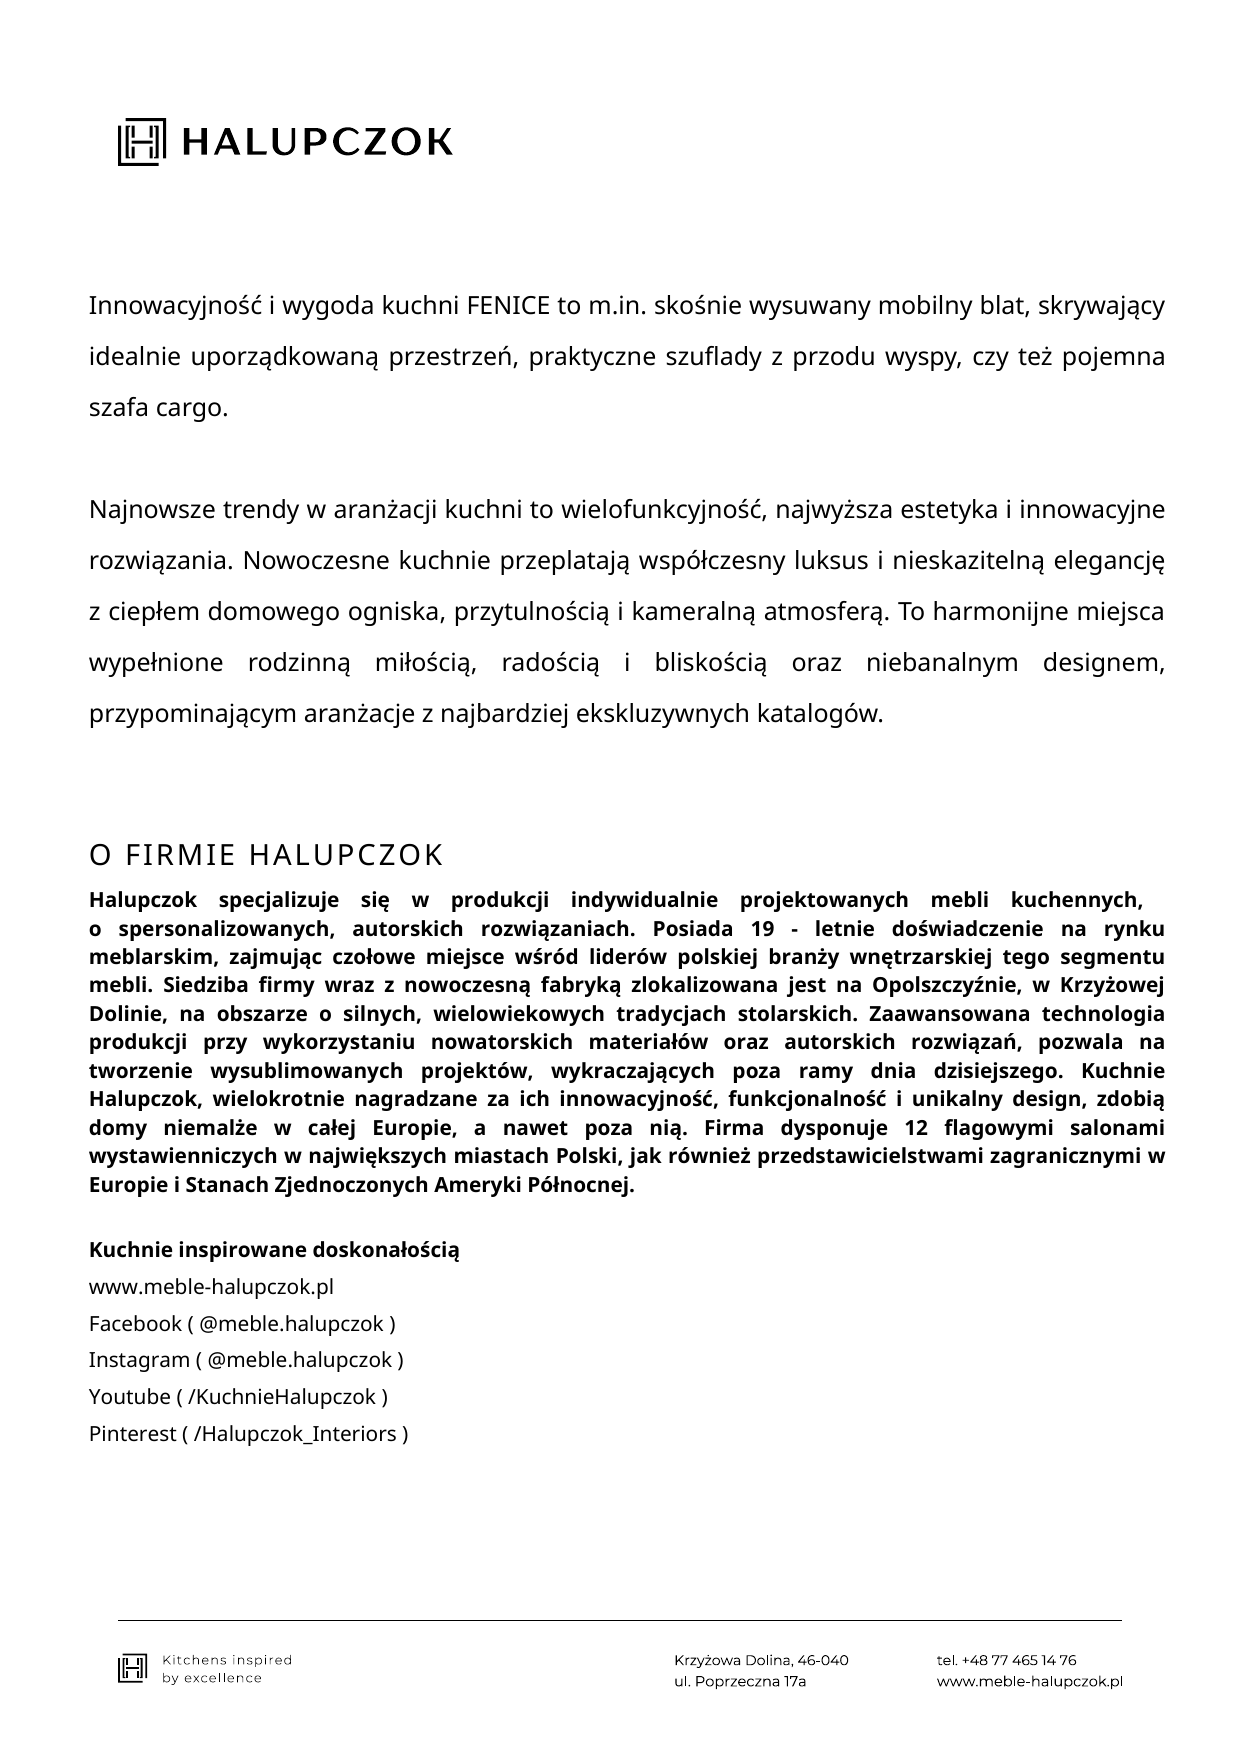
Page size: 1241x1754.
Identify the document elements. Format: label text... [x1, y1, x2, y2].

text Najnowsze trendy w aranżacji kuchni to wielofunkcyjność, najwyższa estetyka i innowacyjne rozwiązania. Nowoczesne kuchnie przeplatają współczesny luksus i nieskazitelną elegancję z ciepłem domowego ogniska, przytulnością i kameralną atmosferą. To harmonijne miejsca wypełnione rodzinną miłością, radością i bliskością oraz niebanalnym designem, przypominającym aranżacje z najbardziej ekskluzywnych katalogów. [89, 491, 1167, 730]
text Pinterest ( /Halupczok_Interiors ) [89, 1419, 1167, 1448]
text O FIRMIE HALUPCZOK [89, 834, 1167, 873]
text www.meble-halupczok.pl [89, 1272, 1167, 1300]
text Kuchnie inspirowane doskonałością [89, 1235, 1167, 1263]
text Instagram ( @meble.halupczok ) [89, 1346, 1167, 1374]
text Halupczok specjalizuje się w produkcji indywidualnie projektowanych mebli kuchennych, o spersonalizowanych, autorskich rozwiązaniach. Posiada 19 - letnie doświadczenie na rynku meblarskim, zajmując czołowe miejsce wśród liderów polskiej branży wnętrzarskiej tego segmentu mebli. Siedziba firmy wraz z nowoczesną fabryką zlokalizowana jest na Opolszczyźnie, w Krzyżowej Dolinie, na obszarze o silnych, wielowiekowych tradycjach stolarskich. Zaawansowana technologia produkcji przy wykorzystaniu nowatorskich materiałów oraz autorskich rozwiązań, pozwala na tworzenie wysublimowanych projektów, wykraczających poza ramy dnia dzisiejszego. Kuchnie Halupczok, wielokrotnie nagradzane za ich innowacyjność, funkcjonalność i unikalny design, zdobią domy niemalże w całej Europie, a nawet poza nią. Firma dysponuje 12 flagowymi salonami wystawienniczych w największych miastach Polski, jak również przedstawicielstwami zagranicznymi w Europie i Stanach Zjednoczonych Ameryki Północnej. [89, 885, 1167, 1198]
text Innowacyjność i wygoda kuchni FENICE to m.in. skośnie wysuwany mobilny blat, skrywający idealnie uporządkowaną przestrzeń, praktyczne szuflady z przodu wyspy, czy też pojemna szafa cargo. [89, 287, 1167, 423]
text Facebook ( @meble.halupczok ) [89, 1309, 1167, 1337]
text Youtube ( /KuchnieHalupczok ) [89, 1382, 1167, 1411]
